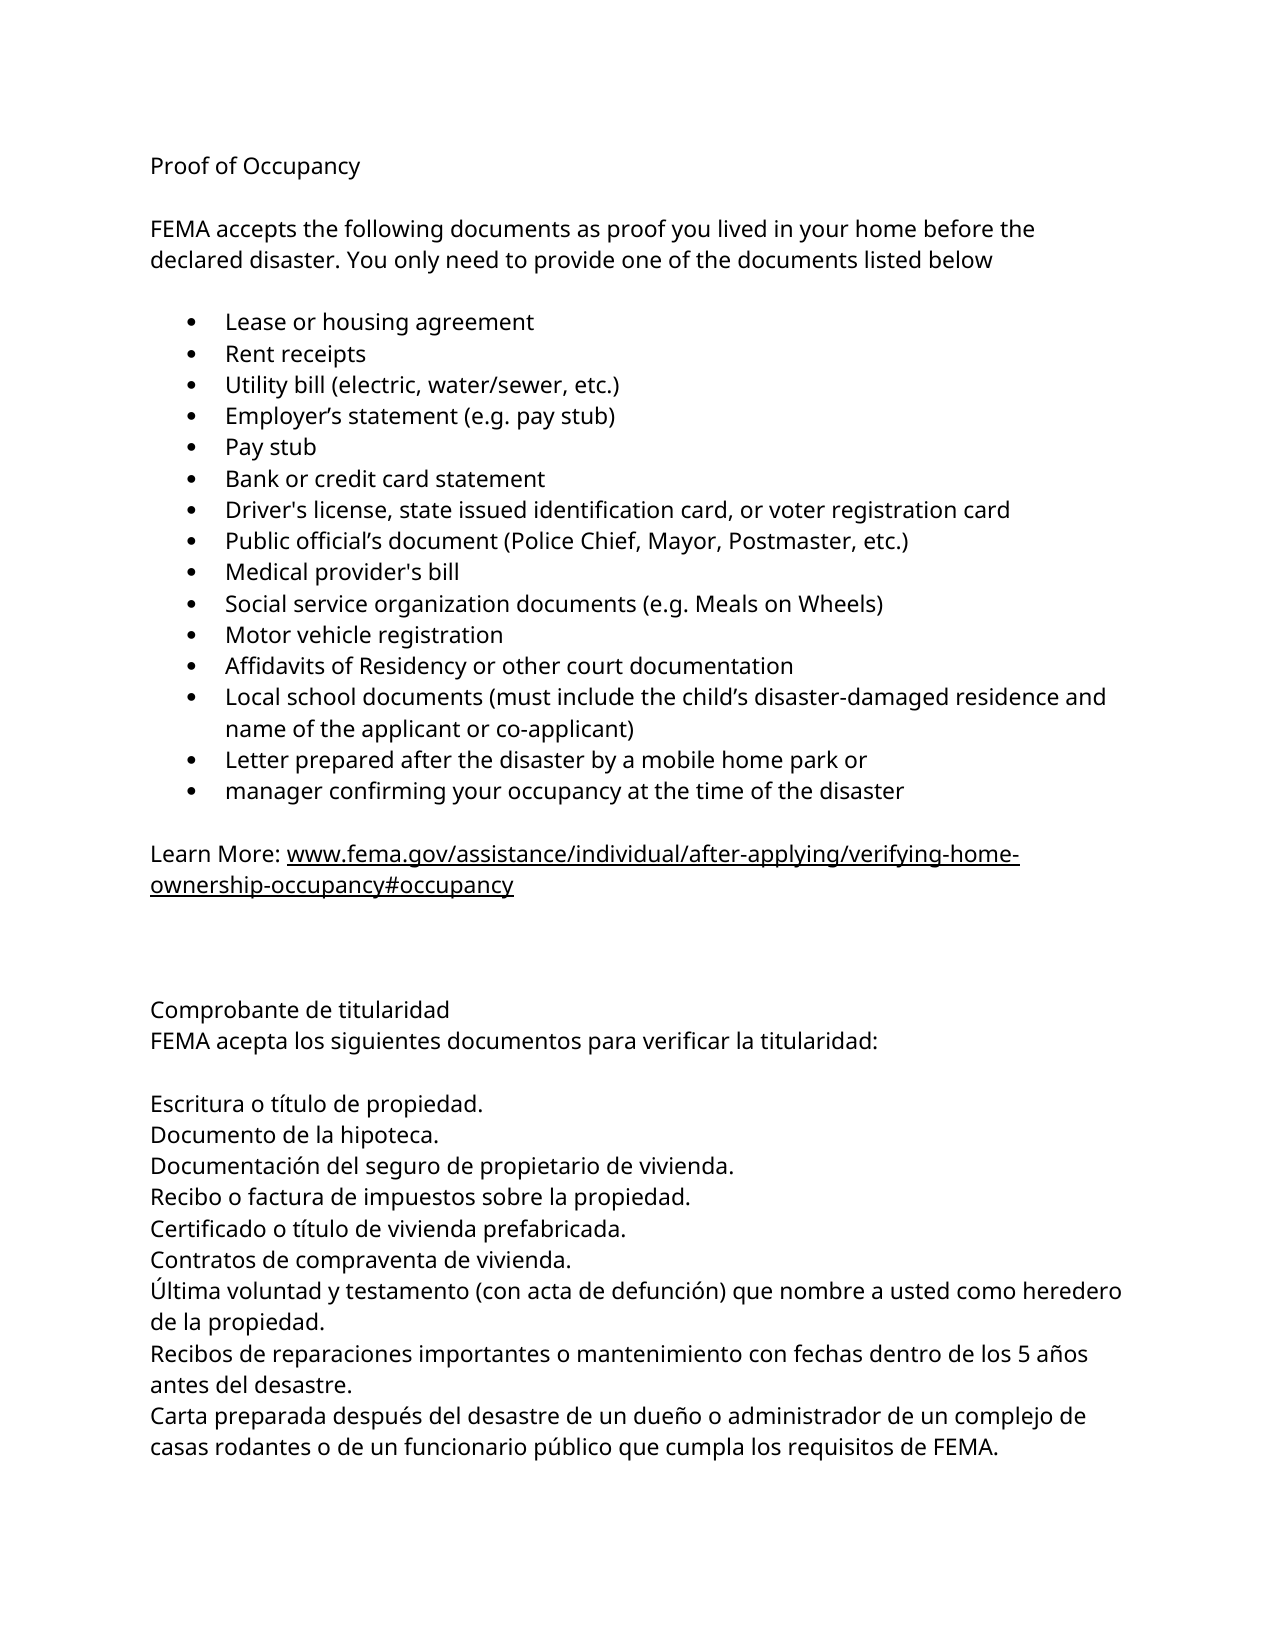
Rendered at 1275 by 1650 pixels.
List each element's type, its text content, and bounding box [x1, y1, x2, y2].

list Utility bill (electric, water/sewer, etc.) [187, 369, 1125, 400]
text Comprobante de titularidad [150, 994, 1125, 1025]
text FEMA acepta los siguientes documentos para verificar la titularidad: [150, 1025, 1125, 1056]
text Learn More: www.fema.gov/assistance/individual/after-applying/verifying-home-ownership-occupancy#occupancy [150, 837, 1125, 900]
list Bank or credit card statement [187, 462, 1125, 494]
text Carta preparada después del desastre de un dueño o administrador de un complejo de casas rodantes o de un funcionario público que cumpla los requisitos de FEMA. [150, 1400, 1125, 1462]
list Driver's license, state issued identification card, or voter registration card [187, 494, 1125, 525]
list Lease or housing agreement [187, 306, 1125, 337]
list manager confirming your occupancy at the time of the disaster [187, 775, 1125, 806]
list Letter prepared after the disaster by a mobile home park or [187, 744, 1125, 775]
text Escritura o título de propiedad. [150, 1087, 1125, 1119]
text Contratos de compraventa de vivienda. [150, 1244, 1125, 1275]
list Public official’s document (Police Chief, Mayor, Postmaster, etc.) [187, 525, 1125, 556]
list Medical provider's bill [187, 556, 1125, 587]
list Employer’s statement (e.g. pay stub) [187, 400, 1125, 431]
list Affidavits of Residency or other court documentation [187, 650, 1125, 681]
text Última voluntad y testamento (con acta de defunción) que nombre a usted como heredero de la propiedad. [150, 1275, 1125, 1337]
text Recibos de reparaciones importantes o mantenimiento con fechas dentro de los 5 años antes del desastre. [150, 1337, 1125, 1400]
list Rent receipts [187, 337, 1125, 369]
text FEMA accepts the following documents as proof you lived in your home before the declared disaster. You only need to provide one of the documents listed below [150, 212, 1125, 275]
list Local school documents (must include the child’s disaster-damaged residence and name of the applicant or co-applicant) [187, 681, 1125, 744]
text Certificado o título de vivienda prefabricada. [150, 1212, 1125, 1244]
text Proof of Occupancy [150, 150, 1125, 181]
list Pay stub [187, 431, 1125, 462]
list Motor vehicle registration [187, 619, 1125, 650]
text Documento de la hipoteca. [150, 1119, 1125, 1150]
text Recibo o factura de impuestos sobre la propiedad. [150, 1181, 1125, 1212]
text Documentación del seguro de propietario de vivienda. [150, 1150, 1125, 1181]
list Social service organization documents (e.g. Meals on Wheels) [187, 587, 1125, 619]
